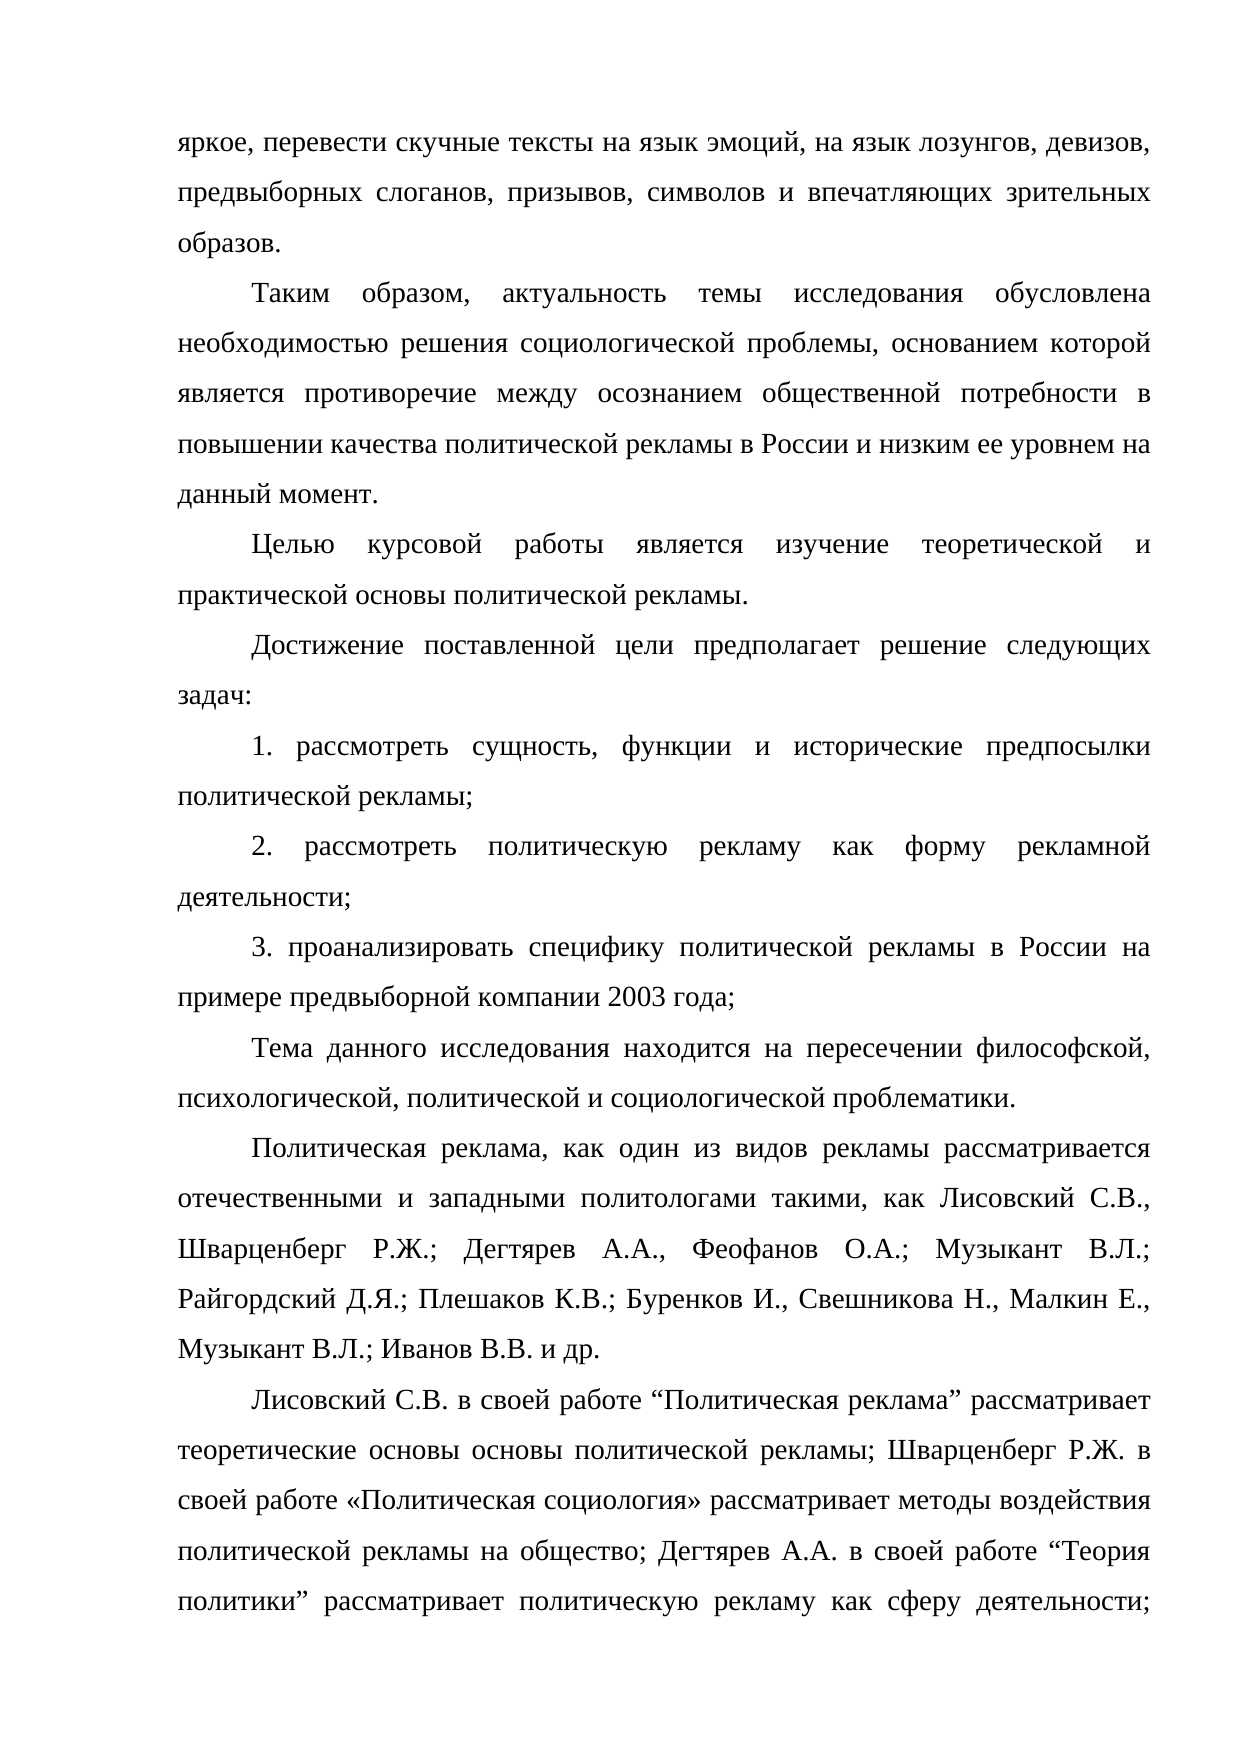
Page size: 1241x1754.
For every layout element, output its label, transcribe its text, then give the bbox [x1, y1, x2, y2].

text 1. рассмотреть сущность, функции и исторические предпосылки политической рекламы; [177, 728, 1152, 812]
text Достижение поставленной цели предполагает решение следующих задач: [177, 627, 1152, 711]
text 3. проанализировать специфику политической рекламы в России на примере предвыборной компании 2003 года; [177, 929, 1152, 1013]
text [177, 124, 1152, 258]
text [177, 1382, 1152, 1617]
text Таким образом, актуальность темы исследования обусловлена необходимостью решения социологической проблемы, основанием которой является противоречие между осознанием общественной потребности в повышении качества политической рекламы в России и низким ее уровнем на данный момент. [177, 275, 1152, 510]
text 2. рассмотреть политическую рекламу как форму рекламной деятельности; [177, 828, 1152, 912]
text Тема данного исследования находится на пересечении философской, психологической, политической и социологической проблематики. [177, 1030, 1152, 1113]
text Политическая реклама, как один из видов рекламы рассматривается отечественными и западными политологами такими, как Лисовский С.В., Шварценберг Р.Ж.; Дегтярев А.А., Феофанов О.А.; Музыкант В.Л.; Райгордский Д.Я.; Плешаков К.В.; Буренков И., Свешникова Н., Малкин Е., Музыкант В.Л.; Иванов В.В. и др. [177, 1130, 1152, 1365]
text Целью курсовой работы является изучение теоретической и практической основы политической рекламы. [177, 527, 1152, 610]
